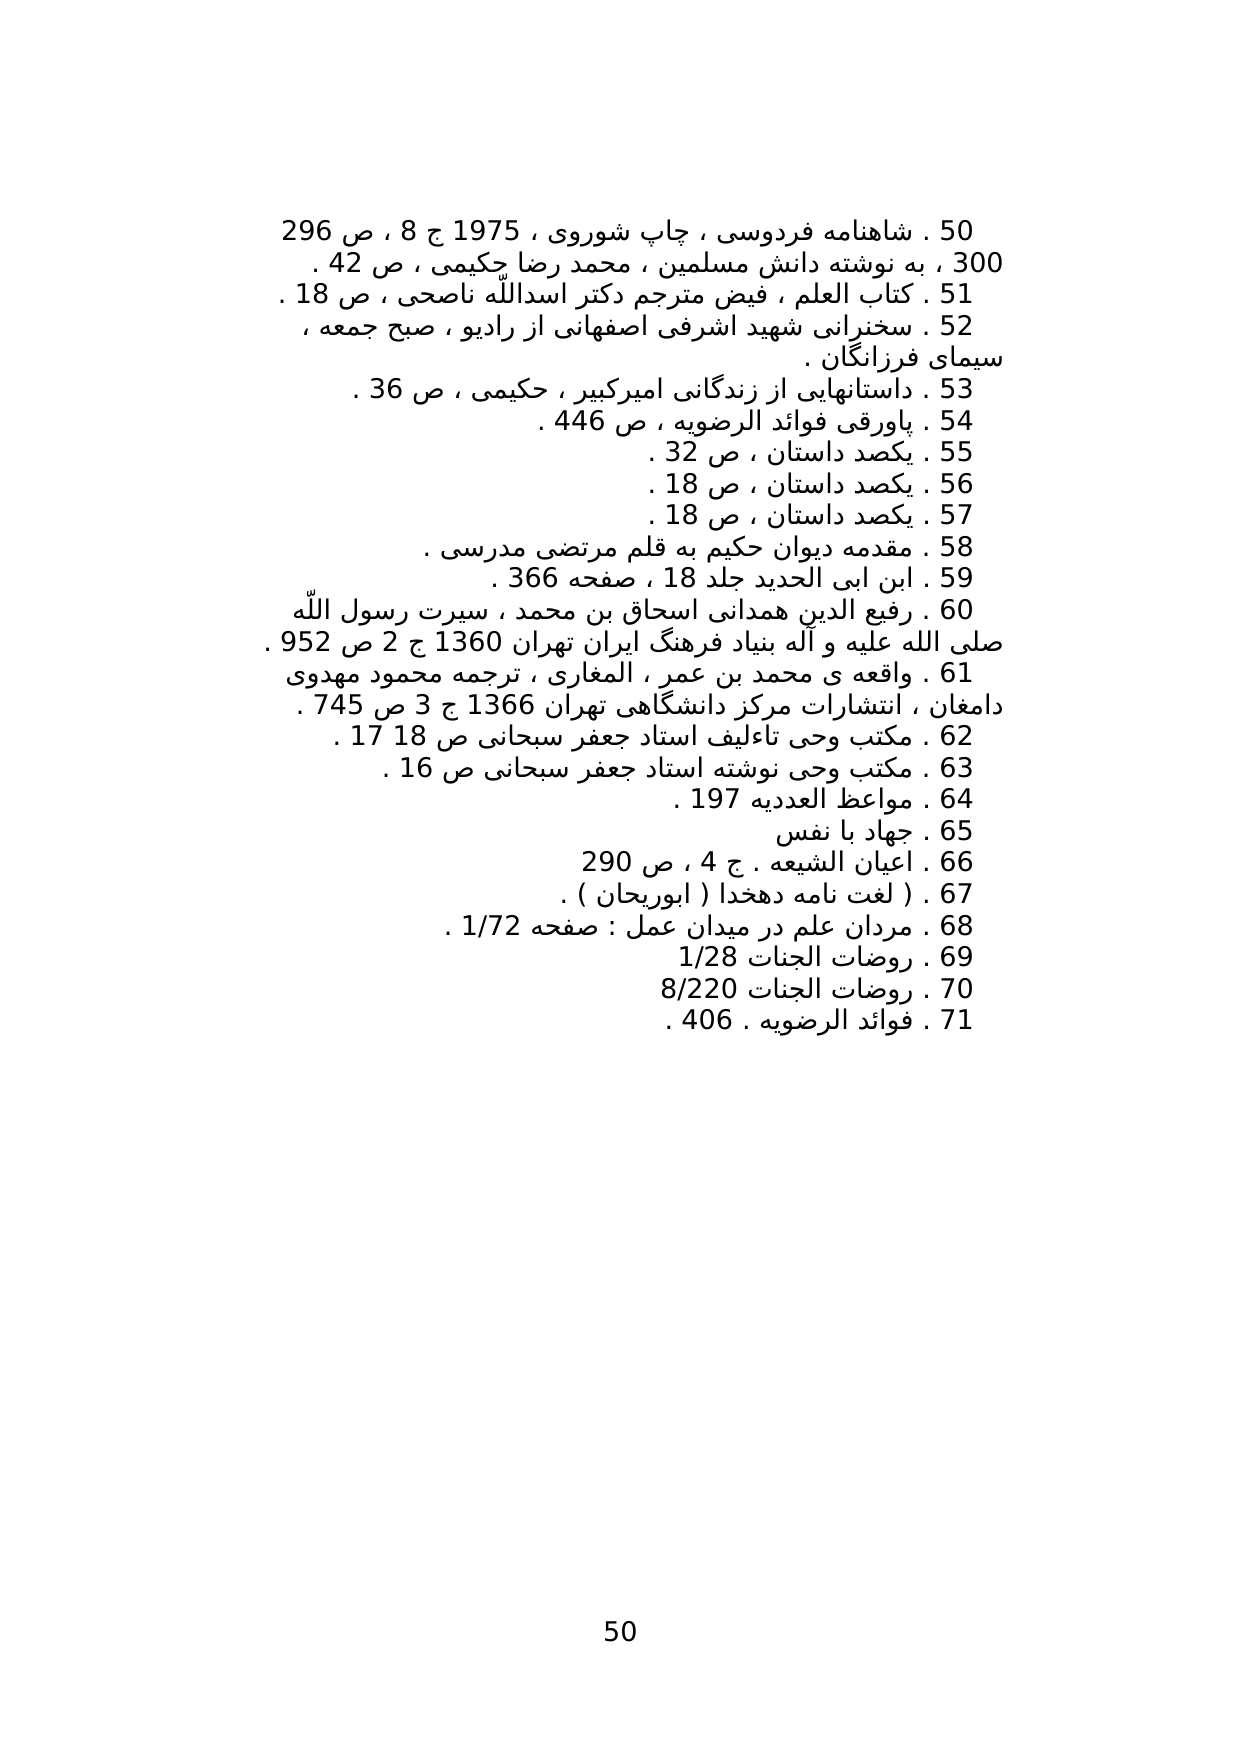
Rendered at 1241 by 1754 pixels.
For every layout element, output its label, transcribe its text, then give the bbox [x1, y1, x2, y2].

text 57 . یکصد داستان ، ص 18 . [236, 499, 1004, 531]
text 70 . روضات الجنات 8/220 [236, 973, 1004, 1004]
text 64 . مواعظ العددیه 197 . [236, 784, 1004, 815]
text 56 . یکصد داستان ، ص 18 . [236, 468, 1004, 499]
text 58 . مقدمه دیوان حکیم به قلم مرتضی مدرسی . [236, 531, 1004, 563]
text 61 . واقعه ی محمد بن عمر ، المغاری ، ترجمه محمود مهدوی دامغان ، انتشارات مرکز دانشگاهی تهران 1366 ج 3 ص 745 . [236, 657, 1004, 721]
text 59 . ابن ابی الحدید جلد 18 ، صفحه 366 . [236, 563, 1004, 594]
text 69 . روضات الجنات 1/28 [236, 941, 1004, 973]
text 60 . رفیع الدین همدانی اسحاق بن محمد ، سیرت رسول اللّه صلی الله علیه و آله بنیاد فرهنگ ایران تهران 1360 ج 2 ص 952 . [236, 594, 1004, 657]
text 52 . سخنرانی شهید اشرفی اصفهانی از رادیو ، صبح جمعه ، سیمای فرزانگان . [236, 310, 1004, 373]
text 51 . کتاب العلم ، فیض مترجم دکتر اسداللّه ناصحی ، ص 18 . [236, 279, 1004, 310]
text 68 . مردان علم در میدان عمل : صفحه 1/72 . [236, 910, 1004, 941]
text 63 . مکتب وحی نوشته استاد جعفر سبحانی ص 16 . [236, 752, 1004, 784]
text 53 . داستانهایی از زندگانی امیرکبیر ، حکیمی ، ص 36 . [236, 373, 1004, 405]
text 71 . فوائد الرضویه . 406 . [236, 1004, 1004, 1036]
text 66 . اعیان الشیعه . ج 4 ، ص 290 [236, 847, 1004, 878]
text 54 . پاورقی فوائد الرضویه ، ص 446 . [236, 405, 1004, 436]
text 67 . ( لغت نامه دهخدا ( ابوریحان ) . [236, 878, 1004, 910]
text 65 . جهاد با نفس [236, 815, 1004, 847]
text 62 . مکتب وحی تاءلیف استاد جعفر سبحانی ص 18 17 . [236, 721, 1004, 752]
text 50 . شاهنامه فردوسی ، چاپ شوروی ، 1975 ج 8 ، ص 296 300 ، به نوشته دانش مسلمین ، محمد رضا حکیمی ، ص 42 . [236, 216, 1004, 279]
text 55 . یکصد داستان ، ص 32 . [236, 436, 1004, 468]
